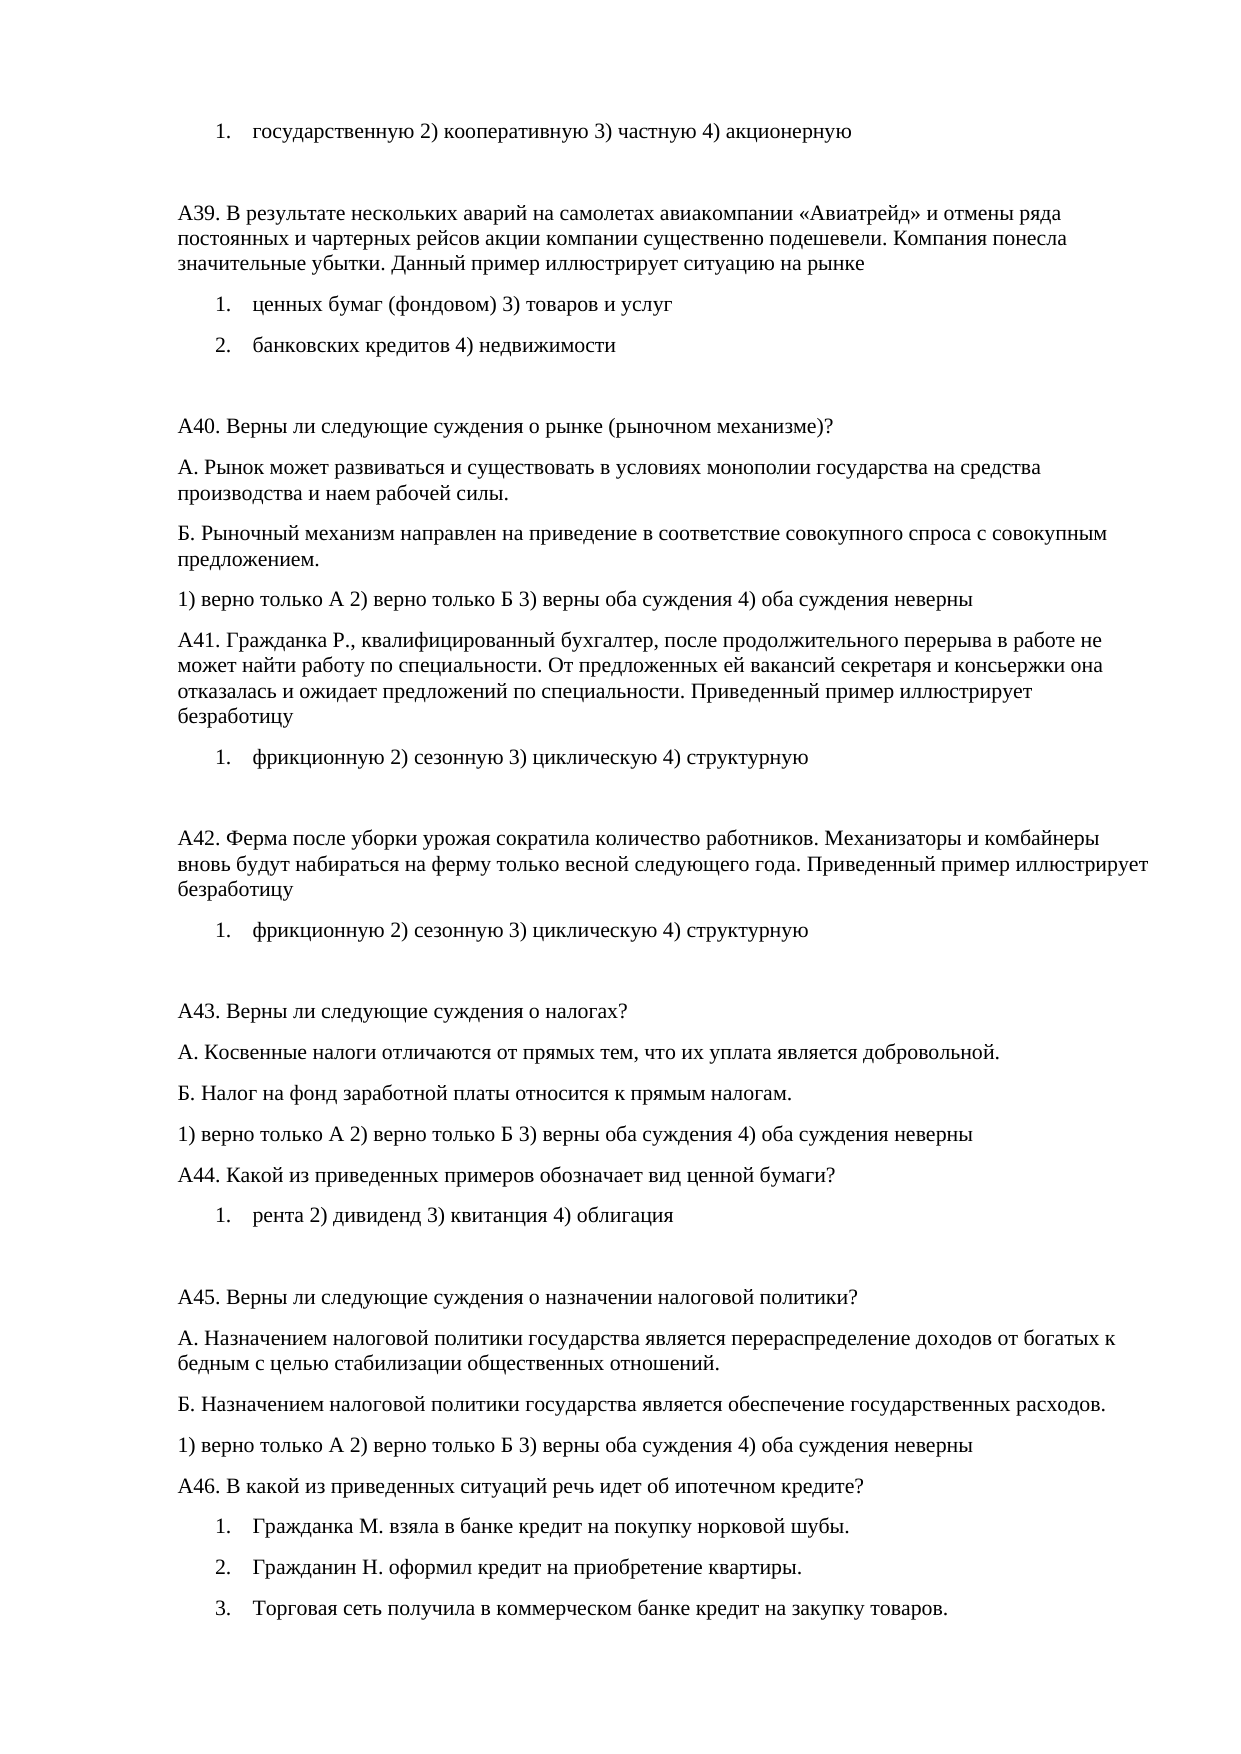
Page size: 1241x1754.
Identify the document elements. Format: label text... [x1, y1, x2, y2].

text Б. Назначением налоговой политики государства является обеспечение государственных расходов. [177, 1391, 1152, 1416]
text Б. Рыночный механизм направлен на приведение в соответствие совокупного спроса с совокупным предложением. [177, 520, 1152, 571]
list Гражданка М. взяла в банке кредит на покупку норковой шубы. [215, 1513, 1152, 1539]
text Б. Налог на фонд заработной платы относится к прямым налогам. [177, 1080, 1152, 1105]
list фрикционную 2) сезонную 3) циклическую 4) структурную [215, 744, 1152, 769]
text 1) верно только А 2) верно только Б 3) верны оба суждения 4) оба суждения неверны [177, 586, 1152, 612]
text 1) верно только А 2) верно только Б 3) верны оба суждения 4) оба суждения неверны [177, 1432, 1152, 1457]
text А45. Верны ли следующие суждения о назначении налоговой политики? [177, 1284, 1152, 1309]
list фрикционную 2) сезонную 3) циклическую 4) структурную [215, 917, 1152, 942]
list Торговая сеть получила в коммерческом банке кредит на закупку товаров. [215, 1595, 1152, 1620]
list рента 2) дивиденд 3) квитанция 4) облигация [215, 1202, 1152, 1228]
text А42. Ферма после уборки урожая сократила количество работников. Механизаторы и комбайнеры вновь будут набираться на ферму только весной следующего года. Приведенный пример иллюстрирует безработицу [177, 825, 1152, 901]
list Гражданин Н. оформил кредит на приобретение квартиры. [215, 1554, 1152, 1579]
text А40. Верны ли следующие суждения о рынке (рыночном механизме)? [177, 413, 1152, 439]
text 1) верно только А 2) верно только Б 3) верны оба суждения 4) оба суждения неверны [177, 1121, 1152, 1146]
text А. Рынок может развиваться и существовать в условиях монополии государства на средства производства и наем рабочей силы. [177, 454, 1152, 505]
text А. Косвенные налоги отличаются от прямых тем, что их уплата является добровольной. [177, 1039, 1152, 1064]
text А41. Гражданка Р., квалифицированный бухгалтер, после продолжительного перерыва в работе не может найти работу по специальности. От предложенных ей вакансий секретаря и консьержки она отказалась и ожидает предложений по специальности. Приведенный пример иллюстрирует безработицу [177, 627, 1152, 728]
text А46. В какой из приведенных ситуаций речь идет об ипотечном кредите? [177, 1473, 1152, 1498]
list банковских кредитов 4) недвижимости [215, 332, 1152, 357]
text А44. Какой из приведенных примеров обозначает вид ценной бумаги? [177, 1162, 1152, 1187]
text А43. Верны ли следующие суждения о налогах? [177, 998, 1152, 1023]
text А. Назначением налоговой политики государства является перераспределение доходов от богатых к бедным с целью стабилизации общественных отношений. [177, 1325, 1152, 1375]
list государственную 2) кооперативную 3) частную 4) акционерную [215, 118, 1152, 143]
text А39. В результате нескольких аварий на самолетах авиакомпании «Авиатрейд» и отмены ряда постоянных и чартерных рейсов акции компании существенно подешевели. Компания понесла значительные убытки. Данный пример иллюстрирует ситуацию на рынке [177, 200, 1152, 275]
list ценных бумаг (фондовом) 3) товаров и услуг [215, 291, 1152, 316]
